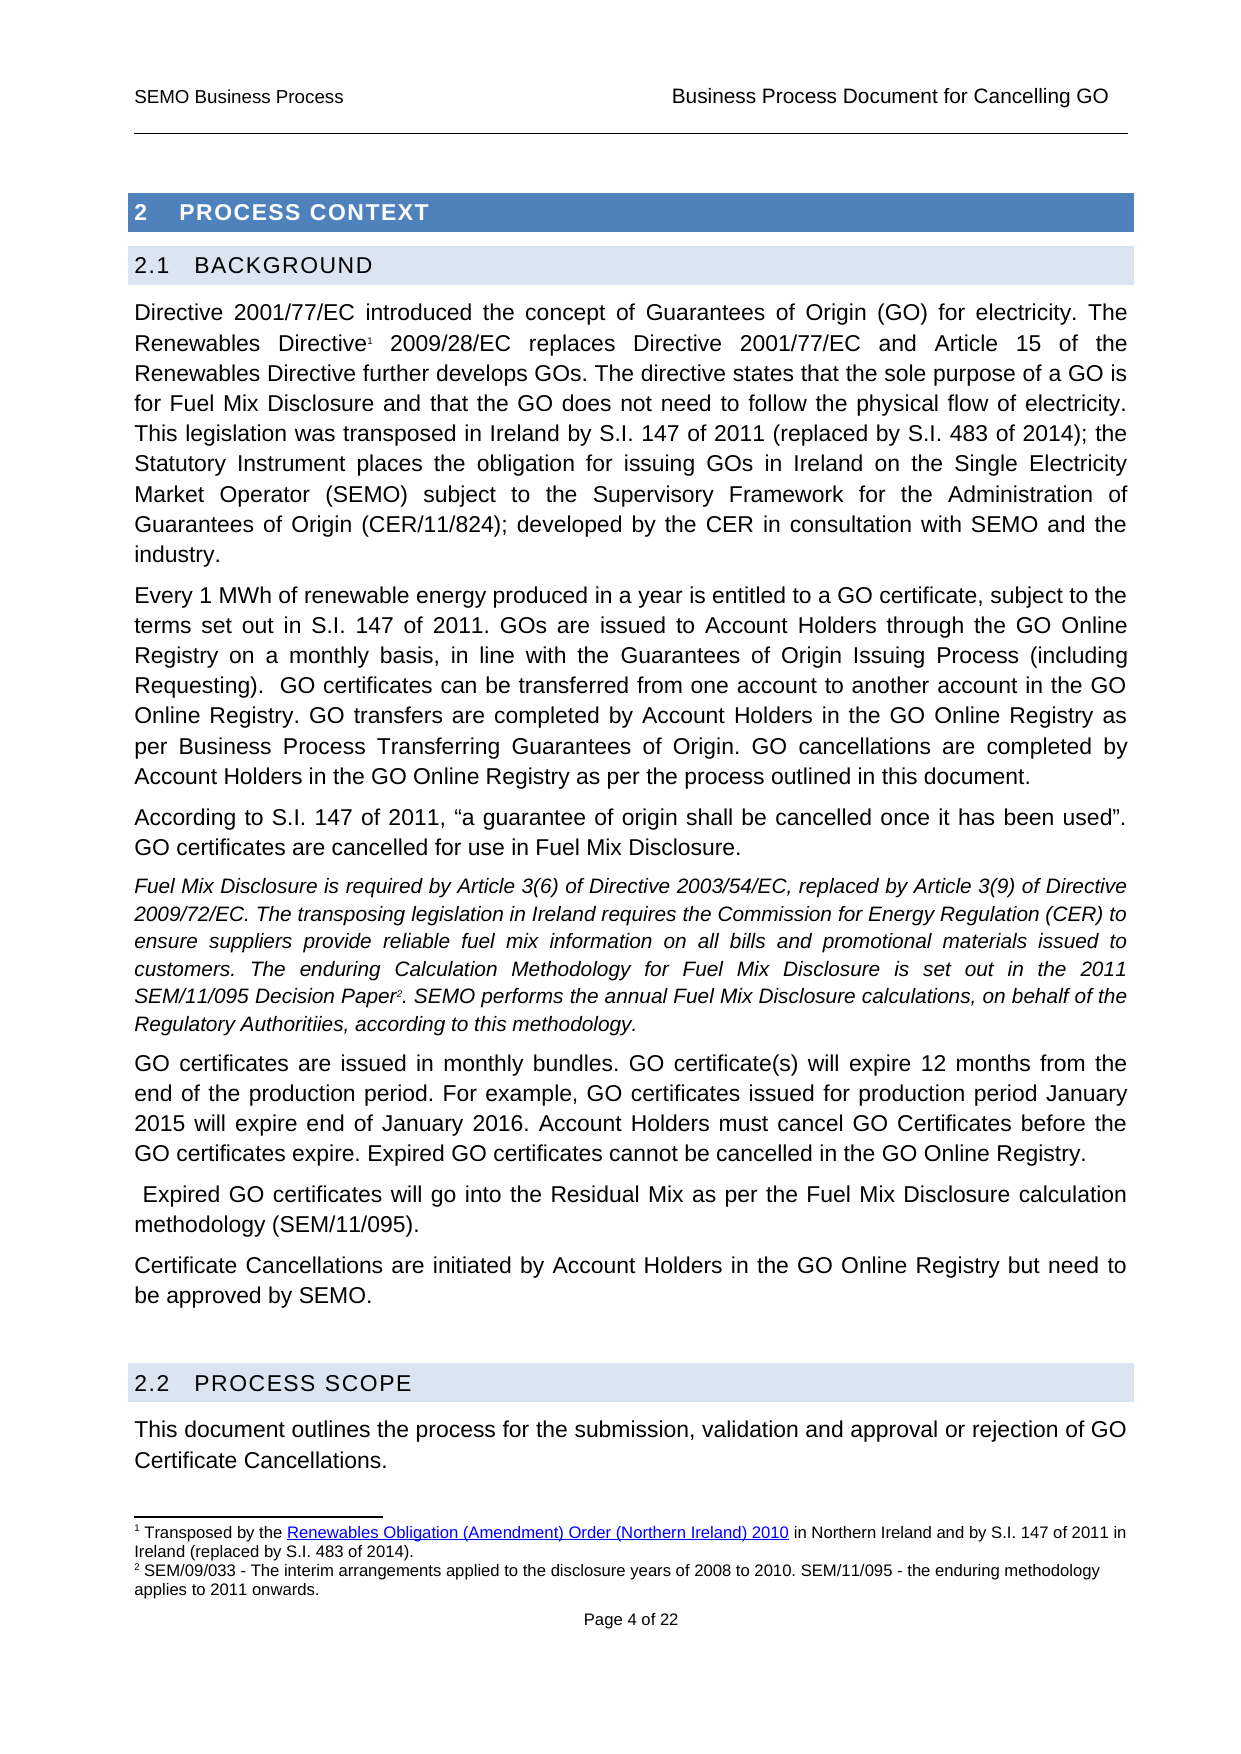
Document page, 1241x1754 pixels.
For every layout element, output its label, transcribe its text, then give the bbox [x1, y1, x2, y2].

title Directive 2001/77/EC introduced the concept of Guarantees of Origin (GO) for electricity. The Renewables Directive 2009/28/EC replaces Directive 2001/77/EC and Article 15 of the Renewables Directive further develops GOs. The directive states that the sole purpose of a GO is for Fuel Mix Disclosure and that the GO does not need to follow the physical flow of electricity. This legislation was transposed in Ireland by S.I. 147 of 2011 (replaced by S.I. 483 of 2014); the Statutory Instrument places the obligation for issuing GOs in Ireland on the Single Electricity Market Operator (SEMO) subject to the Supervisory Framework for the Administration of Guarantees of Origin (CER/11/824); developed by the CER in consultation with SEMO and the industry. [134, 299, 1128, 567]
title Every 1 MWh of renewable energy produced in a year is entitled to a GO certificate, subject to the terms set out in S.I. 147 of 2011. GOs are issued to Account Holders through the GO Online Registry on a monthly basis, in line with the Guarantees of Origin Issuing Process (including Requesting). GO certificates can be transferred from one account to another account in the GO Online Registry. GO transfers are completed by Account Holders in the GO Online Registry as per Business Process Transferring Guarantees of Origin. GO cancellations are completed by Account Holders in the GO Online Registry as per the process outlined in this document. [134, 582, 1128, 789]
subtitle Process Scope [134, 1370, 1128, 1396]
title Expired GO certificates will go into the Residual Mix as per the Fuel Mix Disclosure calculation methodology (SEM/11/095). [134, 1181, 1128, 1237]
subtitle Background [134, 253, 1128, 279]
title GO certificates are issued in monthly bundles. GO certificate(s) will expire 12 months from the end of the production period. For example, GO certificates issued for production period January 2015 will expire end of January 2016. Account Holders must cancel GO Certificates before the GO certificates expire. Expired GO certificates cannot be cancelled in the GO Online Registry. [134, 1050, 1128, 1167]
title Certificate Cancellations are initiated by Account Holders in the GO Online Registry but need to be approved by SEMO. [134, 1252, 1128, 1308]
title This document outlines the process for the submission, validation and approval or rejection of GO Certificate Cancellations. [134, 1416, 1128, 1473]
title Fuel Mix Disclosure is required by Article 3(6) of Directive 2003/54/EC, replaced by Article 3(9) of Directive 2009/72/EC. The transposing legislation in Ireland requires the Commission for Energy Regulation (CER) to ensure suppliers provide reliable fuel mix information on all bills and promotional materials issued to customers. The enduring Calculation Methodology for Fuel Mix Disclosure is set out in the 2011 SEM/11/095 Decision Paper. SEMO performs the annual Fuel Mix Disclosure calculations, on behalf of the Regulatory Authoritiies, according to this methodology. [134, 874, 1128, 1036]
subtitle Process Context [134, 199, 1128, 226]
title According to S.I. 147 of 2011, “a guarantee of origin shall be cancelled once it has been used”. GO certificates are cancelled for use in Fuel Mix Disclosure. [134, 803, 1128, 860]
